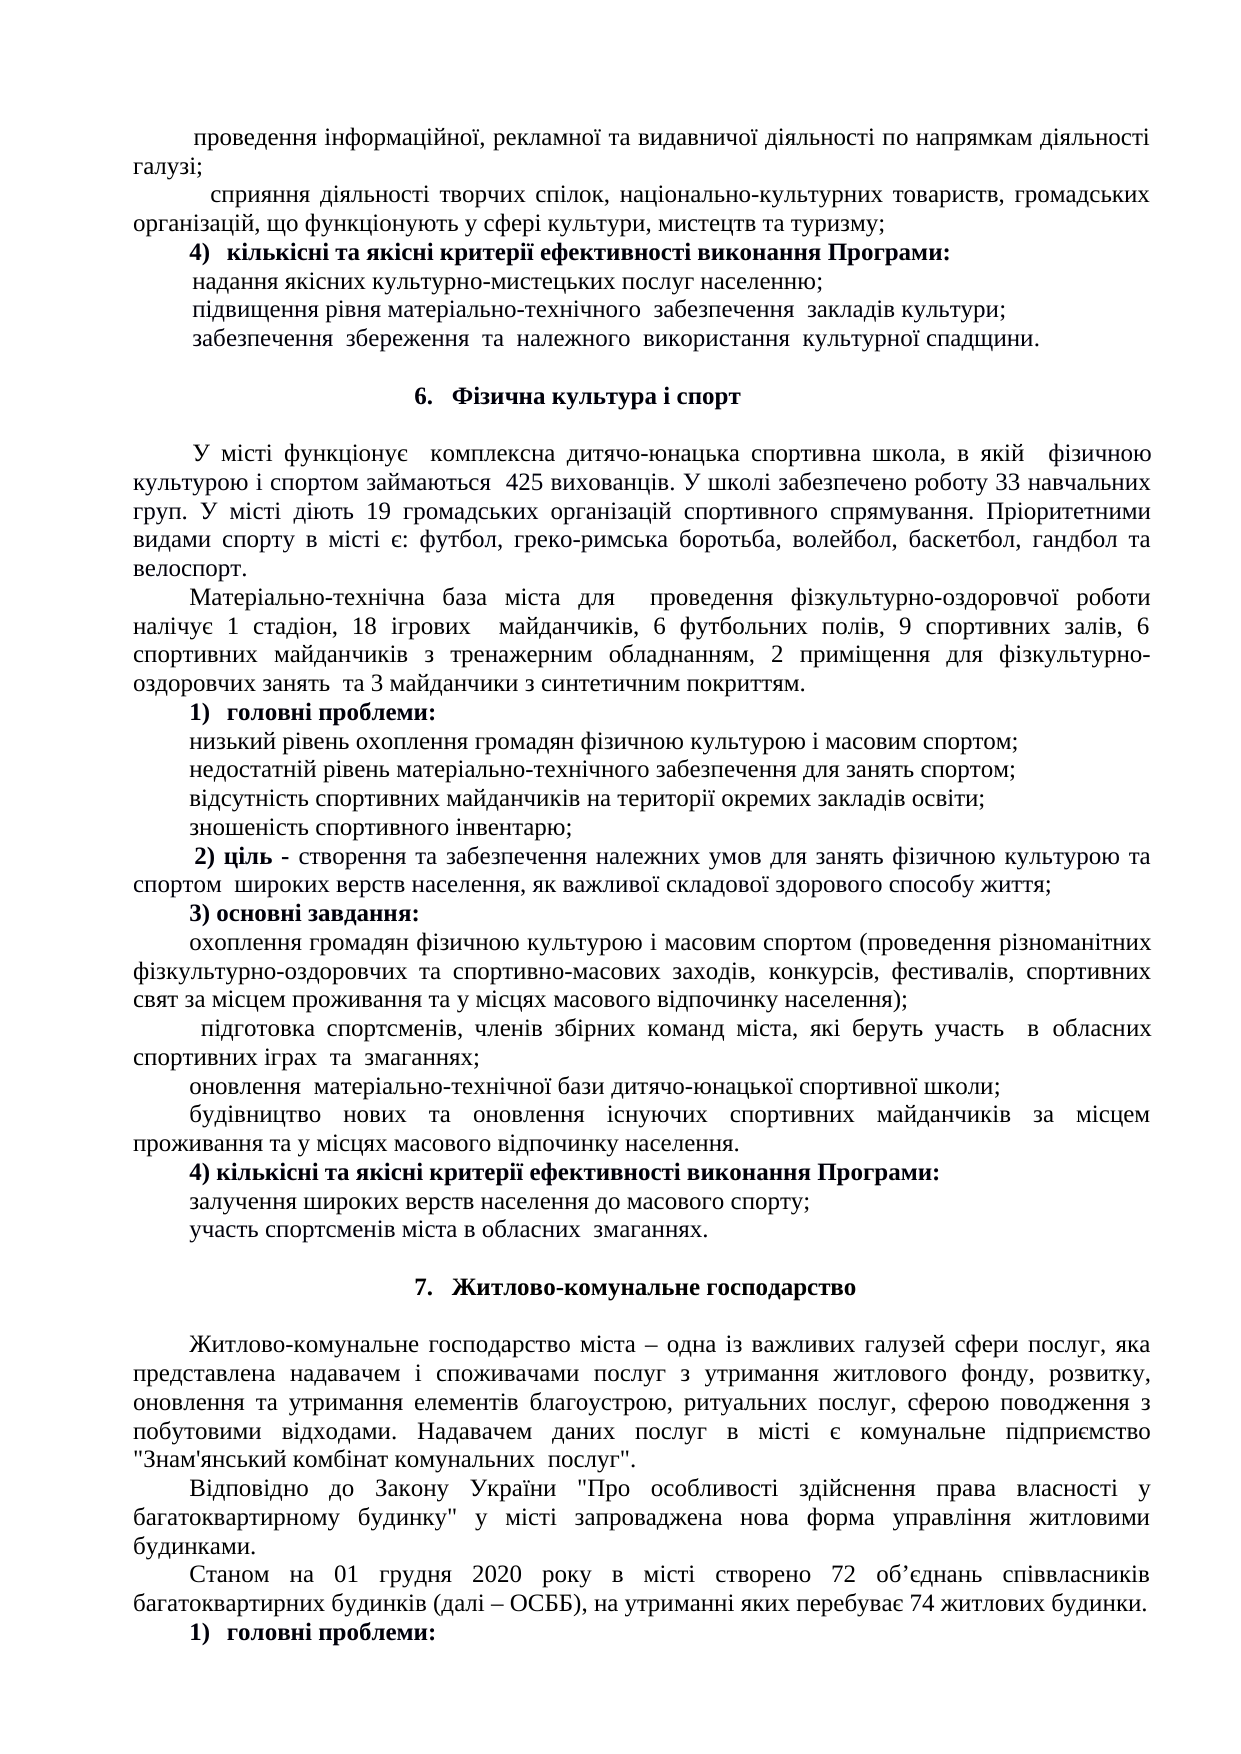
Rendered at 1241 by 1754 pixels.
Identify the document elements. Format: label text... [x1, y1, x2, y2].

text Житлово-комунальне господарство міста – одна із важливих галузей сфери послуг, яка представлена надавачем і споживачами послуг з утримання житлового фонду, розвитку, оновлення та утримання елементів благоустрою, ритуальних послуг, сферою поводження з побутовими відходами. Надавачем даних послуг в місті є комунальне підприємство "Знам'янський комбінат комунальних послуг". [133, 1329, 1152, 1473]
text підготовка спортсменів, членів збірних команд міста, які беруть участь в обласних спортивних іграх та змаганнях; [133, 1013, 1152, 1071]
list Фізична культура і спорт [414, 381, 1152, 409]
text залучення широких верств населення до масового спорту; [133, 1186, 1152, 1214]
text Станом на 01 грудня 2020 року в місті створено 72 об’єднань співвласників багатоквартирних будинків (далі – ОСББ), на утриманні яких перебуває 74 житлових будинки. [133, 1559, 1152, 1617]
text відсутність спортивних майданчиків на території окремих закладів освіти; [133, 783, 1130, 812]
text 4) кількісні та якісні критерії ефективності виконання Програми: [133, 1157, 1152, 1186]
list Житлово-комунальне господарство [414, 1272, 1152, 1301]
list кількісні та якісні критерії ефективності виконання Програми: [189, 237, 1152, 266]
text оновлення матеріально-технічної бази дитячо-юнацької спортивної школи; [133, 1071, 1152, 1099]
text сприяння діяльності творчих спілок, національно-культурних товариств, громадських організацій, що функціонують у сфері культури, мистецтв та туризму; [133, 179, 1152, 237]
text будівництво нових та оновлення існуючих спортивних майданчиків за місцем проживання та у місцях масового відпочинку населення. [133, 1099, 1152, 1157]
text Відповідно до Закону України "Про особливості здійснення права власності у багатоквартирному будинку" у місті запроваджена нова форма управління житловими будинками. [133, 1473, 1152, 1559]
text надання якісних культурно-мистецьких послуг населенню; [133, 266, 1152, 294]
text Матеріально-технічна база міста для проведення фізкультурно-оздоровчої роботи налічує 1 стадіон, 18 ігрових майданчиків, 6 футбольних полів, 9 спортивних залів, 6 спортивних майданчиків з тренажерним обладнанням, 2 приміщення для фізкультурно-оздоровчих занять та 3 майданчики з синтетичним покриттям. [133, 582, 1152, 697]
list головні проблеми: [189, 697, 1152, 726]
text підвищення рівня матеріально-технічного забезпечення закладів культури; [133, 294, 1152, 323]
text забезпечення збереження та належного використання культурної спадщини. [133, 323, 1152, 352]
text У місті функціонує комплексна дитячо-юнацька спортивна школа, в якій фізичною культурою і спортом займаються 425 вихованців. У школі забезпечено роботу 33 навчальних груп. У місті діють 19 громадських організацій спортивного спрямування. Пріоритетними видами спорту в місті є: футбол, греко-римська боротьба, волейбол, баскетбол, гандбол та велоспорт. [133, 438, 1152, 582]
text участь спортсменів міста в обласних змаганнях. [133, 1214, 1152, 1243]
text зношеність спортивного інвентарю; [133, 812, 1130, 841]
text 2) ціль - створення та забезпечення належних умов для занять фізичною культурою та спортом широких верств населення, як важливої складової здорового способу життя; [133, 841, 1152, 898]
list головні проблеми: [189, 1617, 1152, 1646]
text недостатній рівень матеріально-технічного забезпечення для занять спортом; [133, 754, 1152, 783]
text проведення інформаційної, рекламної та видавничої діяльності по напрямкам діяльності галузі; [133, 122, 1152, 179]
text 3) основні завдання: [133, 898, 1152, 927]
text охоплення громадян фізичною культурою і масовим спортом (проведення різноманітних фізкультурно-оздоровчих та спортивно-масових заходів, конкурсів, фестивалів, спортивних свят за місцем проживання та у місцях масового відпочинку населення); [133, 927, 1152, 1013]
text низький рівень охоплення громадян фізичною культурою і масовим спортом; [133, 726, 1152, 754]
